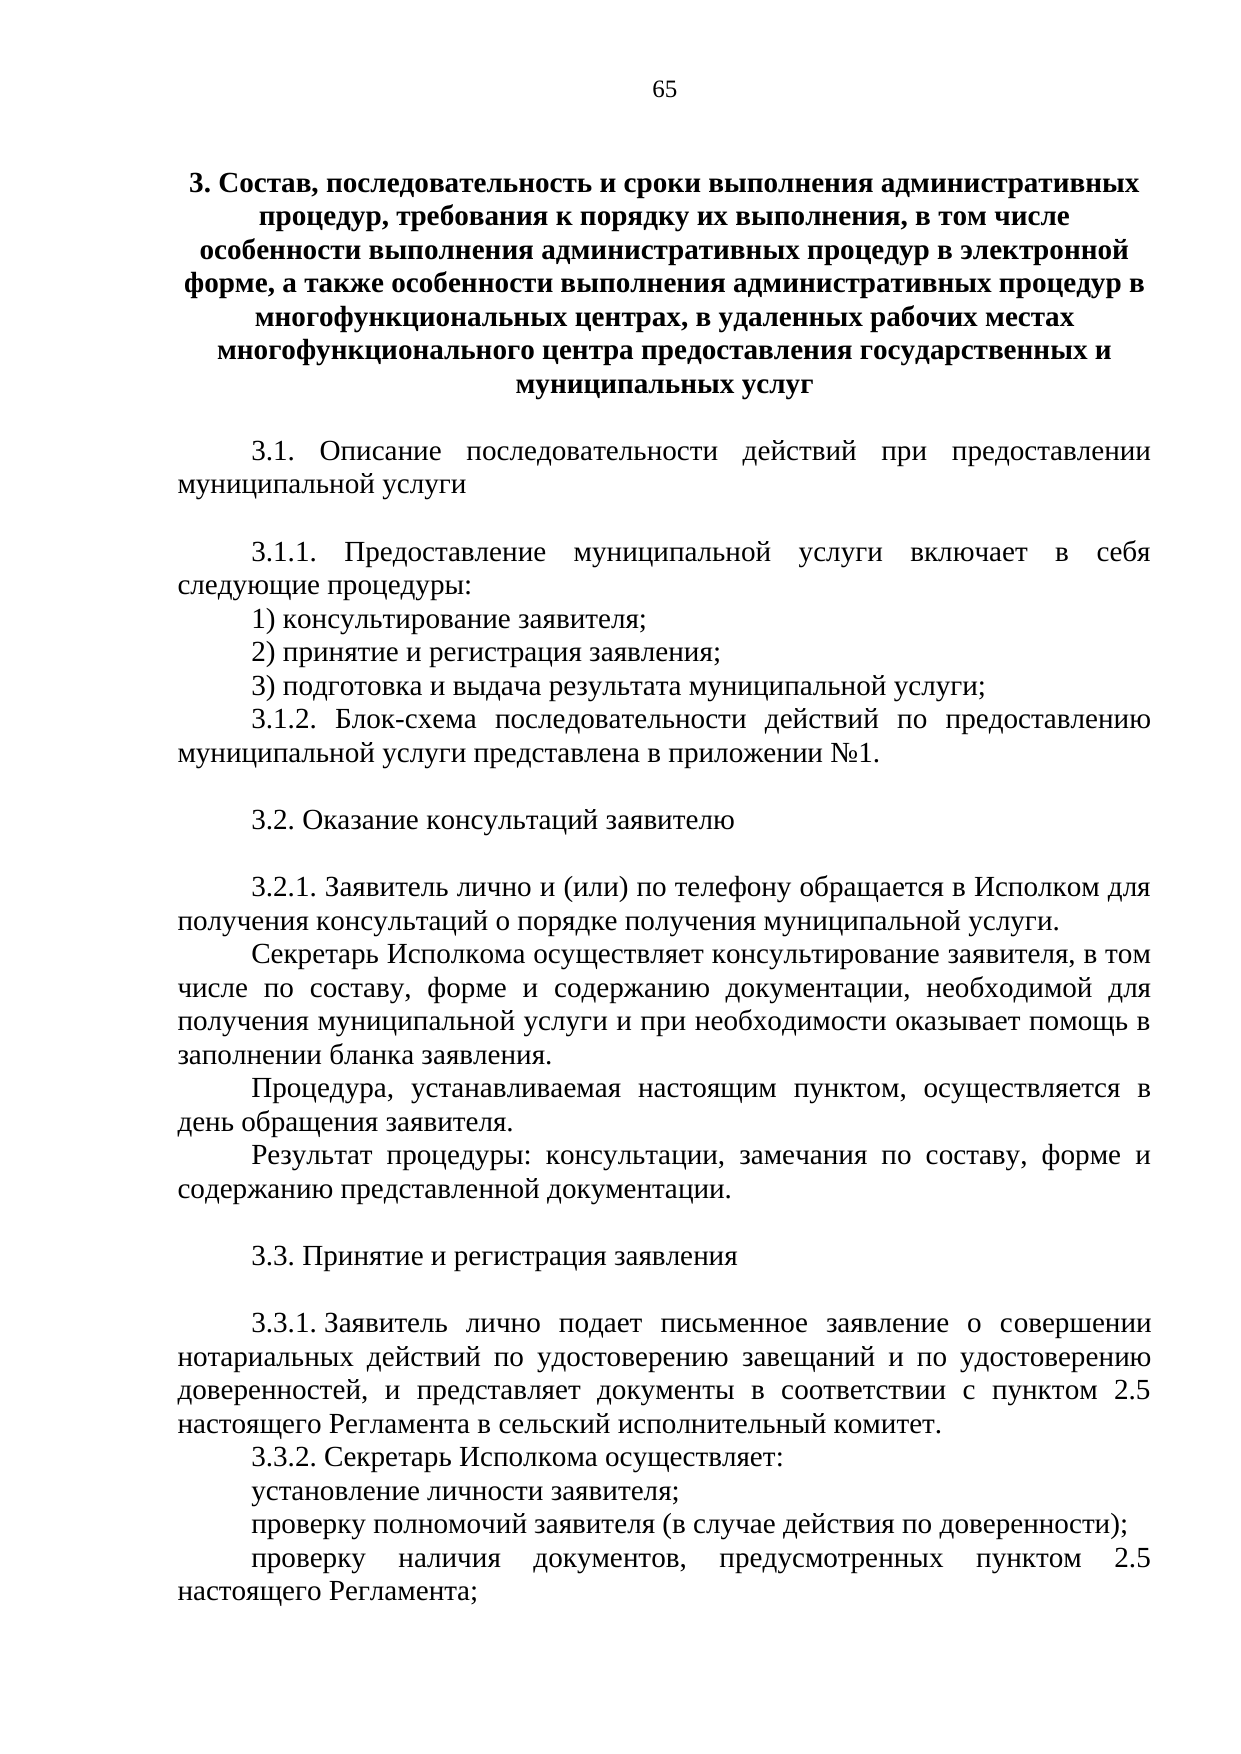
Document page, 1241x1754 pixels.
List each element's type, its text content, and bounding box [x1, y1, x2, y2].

text 3.3. Принятие и регистрация заявления [177, 1238, 1152, 1272]
text Секретарь Исполкома осуществляет консультирование заявителя, в том числе по составу, форме и содержанию документации, необходимой для получения муниципальной услуги и при необходимости оказывает помощь в заполнении бланка заявления. [177, 936, 1152, 1070]
text 1) консультирование заявителя; [177, 601, 1152, 634]
text проверку полномочий заявителя (в случае действия по доверенности); [177, 1506, 1152, 1540]
text 3.1.1. Предоставление муниципальной услуги включает в себя следующие процедуры: [177, 534, 1152, 601]
text 3.1.2. Блок-схема последовательности действий по предоставлению муниципальной услуги представлена в приложении №1. [177, 701, 1152, 768]
text 3.2.1. Заявитель лично и (или) по телефону обращается в Исполком для получения консультаций о порядке получения муниципальной услуги. [177, 869, 1152, 936]
text Результат процедуры: консультации, замечания по составу, форме и содержанию представленной документации. [177, 1137, 1152, 1204]
text проверку наличия документов, предусмотренных пунктом 2.5 настоящего Регламента; [177, 1540, 1152, 1607]
text установление личности заявителя; [177, 1473, 1152, 1506]
text 3) подготовка и выдача результата муниципальной услуги; [177, 668, 1152, 701]
text 3.3.2. Секретарь Исполкома осуществляет: [177, 1439, 1152, 1473]
text 3.1. Описание последовательности действий при предоставлении муниципальной услуги [177, 433, 1152, 500]
text 3. Cостав, последовательность и сроки выполнения административных процедур, требования к порядку их выполнения, в том числе особенности выполнения административных процедур в электронной форме, а также особенности выполнения административных процедур в многофункциональных центрах, в удаленных рабочих местах многофункционального центра предоставления государственных и муниципальных услуг [177, 165, 1152, 399]
text 3.3.1. Заявитель лично подает письменное заявление о совершении нотариальных действий по удостоверению завещаний и по удостоверению доверенностей, и представляет документы в соответствии с пунктом 2.5 настоящего Регламента в сельский исполнительный комитет. [177, 1305, 1152, 1439]
text 3.2. Оказание консультаций заявителю [177, 802, 1152, 836]
text Процедура, устанавливаемая настоящим пунктом, осуществляется в день обращения заявителя. [177, 1070, 1152, 1137]
text 2) принятие и регистрация заявления; [177, 634, 1152, 668]
